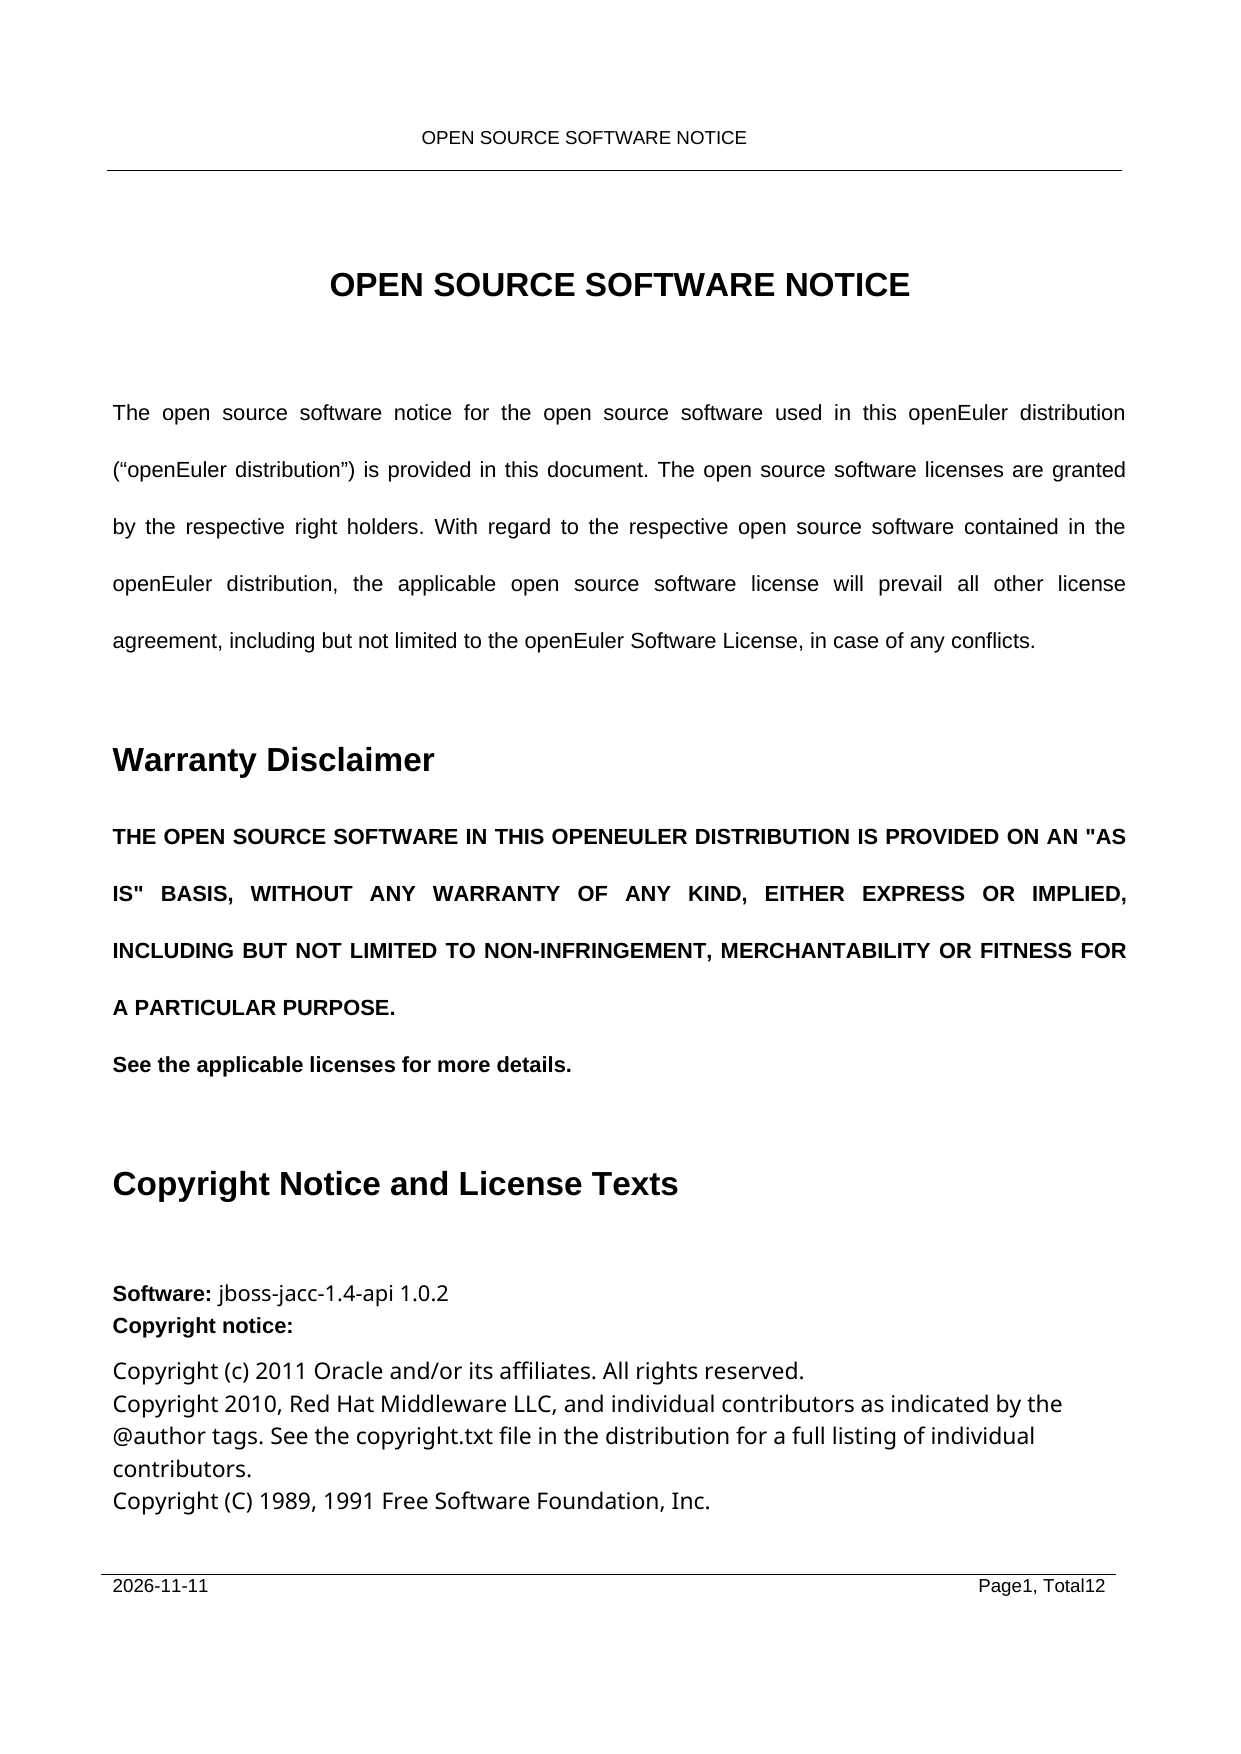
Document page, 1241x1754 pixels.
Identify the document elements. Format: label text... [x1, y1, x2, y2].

text Software: jboss-jacc-1.4-api 1.0.2 [112, 1277, 1128, 1309]
text The open source software notice for the open source software used in this openEuler distribution (“openEuler distribution”) is provided in this document. The open source software licenses are granted by the respective right holders. With regard to the respective open source software contained in the openEuler distribution, the applicable open source software license will prevail all other license agreement, including but not limited to the openEuler Software License, in case of any conflicts. [112, 397, 1128, 657]
text Warranty Disclaimer [112, 727, 1128, 792]
text Copyright Notice and License Texts [112, 1151, 1128, 1216]
text OPEN SOURCE SOFTWARE NOTICE [112, 251, 1128, 316]
text Copyright (c) 2011 Oracle and/or its affiliates. All rights reserved. Copyright 2010, Red Hat Middleware LLC, and individual contributors as indicated by the @author tags. See the copyright.txt file in the distribution for a full listing of individual contributors. Copyright (C) 1989, 1991 Free Software Foundation, Inc. [112, 1354, 1128, 1549]
text Copyright notice: [112, 1309, 1128, 1342]
text THE OPEN SOURCE SOFTWARE IN THIS OPENEULER DISTRIBUTION IS PROVIDED ON AN "AS IS" BASIS, WITHOUT ANY WARRANTY OF ANY KIND, EITHER EXPRESS OR IMPLIED, INCLUDING BUT NOT LIMITED TO NON-INFRINGEMENT, MERCHANTABILITY OR FITNESS FOR A PARTICULAR PURPOSE. See the applicable licenses for more details. [112, 821, 1128, 1081]
